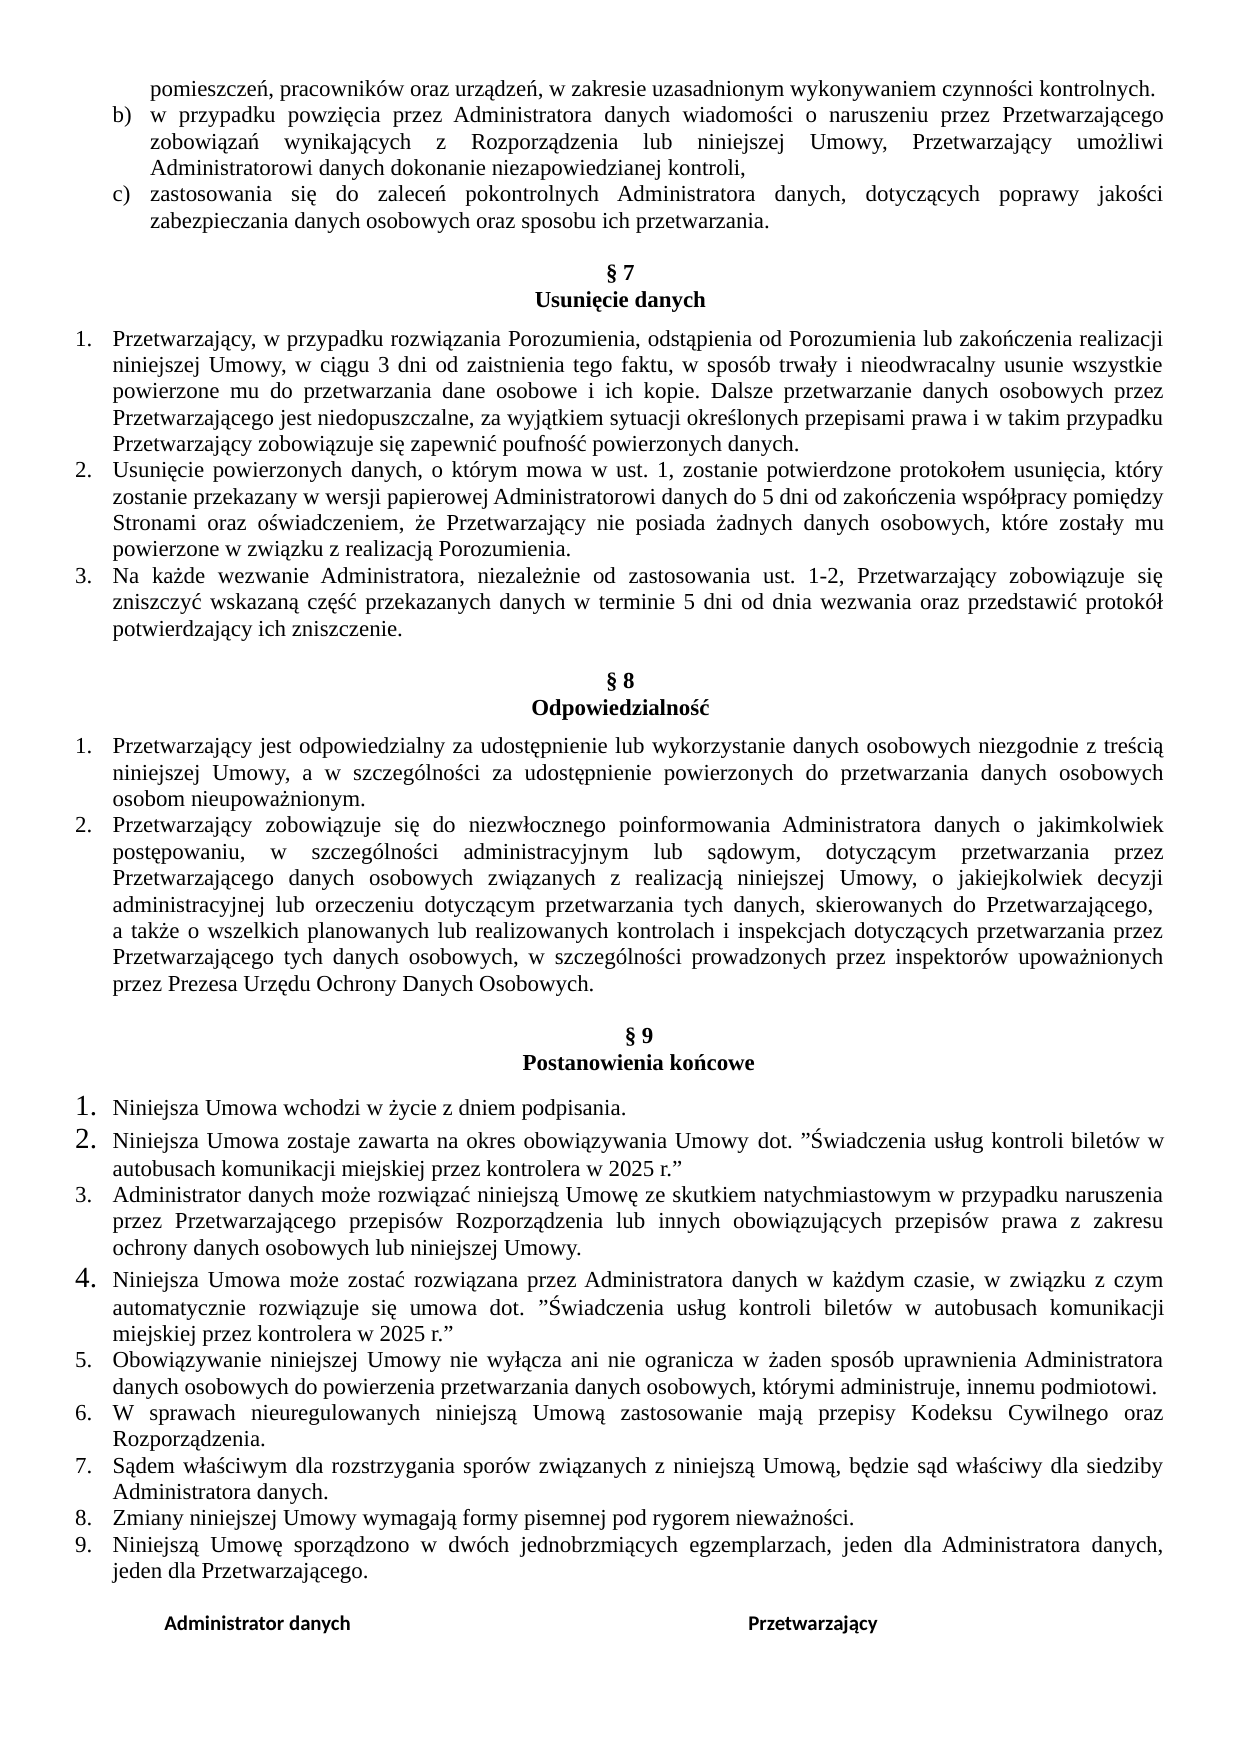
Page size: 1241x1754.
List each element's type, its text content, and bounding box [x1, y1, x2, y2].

list Niniejsza Umowa wchodzi w życie z dniem podpisania. [75, 1088, 1165, 1121]
list Usunięcie powierzonych danych, o którym mowa w ust. 1, zostanie potwierdzone protokołem usunięcia, który zostanie przekazany w wersji papierowej Administratorowi danych do 5 dni od zakończenia współpracy pomiędzy Stronami oraz oświadczeniem, że Przetwarzający nie posiada żadnych danych osobowych, które zostały mu powierzone w związku z realizacją Porozumienia. [75, 456, 1165, 562]
text § 8 [75, 667, 1165, 694]
list Postanowienia końcowe [112, 1049, 1165, 1075]
list Na każde wezwanie Administratora, niezależnie od zastosowania ust. 1-2, Przetwarzający zobowiązuje się zniszczyć wskazaną część przekazanych danych w terminie 5 dni od dnia wezwania oraz przedstawić protokół potwierdzający ich zniszczenie. [75, 562, 1165, 641]
list § 9 [112, 1022, 1165, 1049]
list W sprawach nieuregulowanych niniejszą Umową zastosowanie mają przepisy Kodeksu Cywilnego oraz Rozporządzenia. [75, 1399, 1165, 1452]
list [112, 75, 1165, 101]
list Przetwarzający jest odpowiedzialny za udostępnienie lub wykorzystanie danych osobowych niezgodnie z treścią niniejszej Umowy, a w szczególności za udostępnienie powierzonych do przetwarzania danych osobowych osobom nieupoważnionym. [75, 732, 1165, 812]
text § 7 [75, 259, 1165, 286]
list Niniejszą Umowę sporządzono w dwóch jednobrzmiących egzemplarzach, jeden dla Administratora danych, jeden dla Przetwarzającego. [75, 1531, 1165, 1583]
list Przetwarzający zobowiązuje się do niezwłocznego poinformowania Administratora danych o jakimkolwiek postępowaniu, w szczególności administracyjnym lub sądowym, dotyczącym przetwarzania przez Przetwarzającego danych osobowych związanych z realizacją niniejszej Umowy, o jakiejkolwiek decyzji administracyjnej lub orzeczeniu dotyczącym przetwarzania tych danych, skierowanych do Przetwarzającego, a także o wszelkich planowanych lub realizowanych kontrolach i inspekcjach dotyczących przetwarzania przez Przetwarzającego tych danych osobowych, w szczególności prowadzonych przez inspektorów upoważnionych przez Prezesa Urzędu Ochrony Danych Osobowych. [75, 812, 1165, 996]
list Przetwarzający, w przypadku rozwiązania Porozumienia, odstąpienia od Porozumienia lub zakończenia realizacji niniejszej Umowy, w ciągu 3 dni od zaistnienia tego faktu, w sposób trwały i nieodwracalny usunie wszystkie powierzone mu do przetwarzania dane osobowe i ich kopie. Dalsze przetwarzanie danych osobowych przez Przetwarzającego jest niedopuszczalne, za wyjątkiem sytuacji określonych przepisami prawa i w takim przypadku Przetwarzający zobowiązuje się zapewnić poufność powierzonych danych. [75, 325, 1165, 456]
list w przypadku powzięcia przez Administratora danych wiadomości o naruszeniu przez Przetwarzającego zobowiązań wynikających z Rozporządzenia lub niniejszej Umowy, Przetwarzający umożliwi Administratorowi danych dokonanie niezapowiedzianej kontroli, [112, 101, 1165, 180]
text Odpowiedzialność [75, 694, 1165, 720]
list Zmiany niniejszej Umowy wymagają formy pisemnej pod rygorem nieważności. [75, 1504, 1165, 1531]
text Usunięcie danych [75, 286, 1165, 312]
text Administrator danych Przetwarzający [75, 1610, 1165, 1635]
list zastosowania się do zaleceń pokontrolnych Administratora danych, dotyczących poprawy jakości zabezpieczania danych osobowych oraz sposobu ich przetwarzania. [112, 180, 1165, 233]
list Administrator danych może rozwiązać niniejszą Umowę ze skutkiem natychmiastowym w przypadku naruszenia przez Przetwarzającego przepisów Rozporządzenia lub innych obowiązujących przepisów prawa z zakresu ochrony danych osobowych lub niniejszej Umowy. [75, 1181, 1165, 1260]
list Obowiązywanie niniejszej Umowy nie wyłącza ani nie ogranicza w żaden sposób uprawnienia Administratora danych osobowych do powierzenia przetwarzania danych osobowych, którymi administruje, innemu podmiotowi. [75, 1346, 1165, 1399]
list Niniejsza Umowa zostaje zawarta na okres obowiązywania Umowy dot. ”Świadczenia usług kontroli biletów w autobusach komunikacji miejskiej przez kontrolera w 2025 r.” [75, 1121, 1165, 1181]
list Sądem właściwym dla rozstrzygania sporów związanych z niniejszą Umową, będzie sąd właściwy dla siedziby Administratora danych. [75, 1452, 1165, 1504]
list Niniejsza Umowa może zostać rozwiązana przez Administratora danych w każdym czasie, w związku z czym automatycznie rozwiązuje się umowa dot. ”Świadczenia usług kontroli biletów w autobusach komunikacji miejskiej przez kontrolera w 2025 r.” [75, 1260, 1165, 1346]
